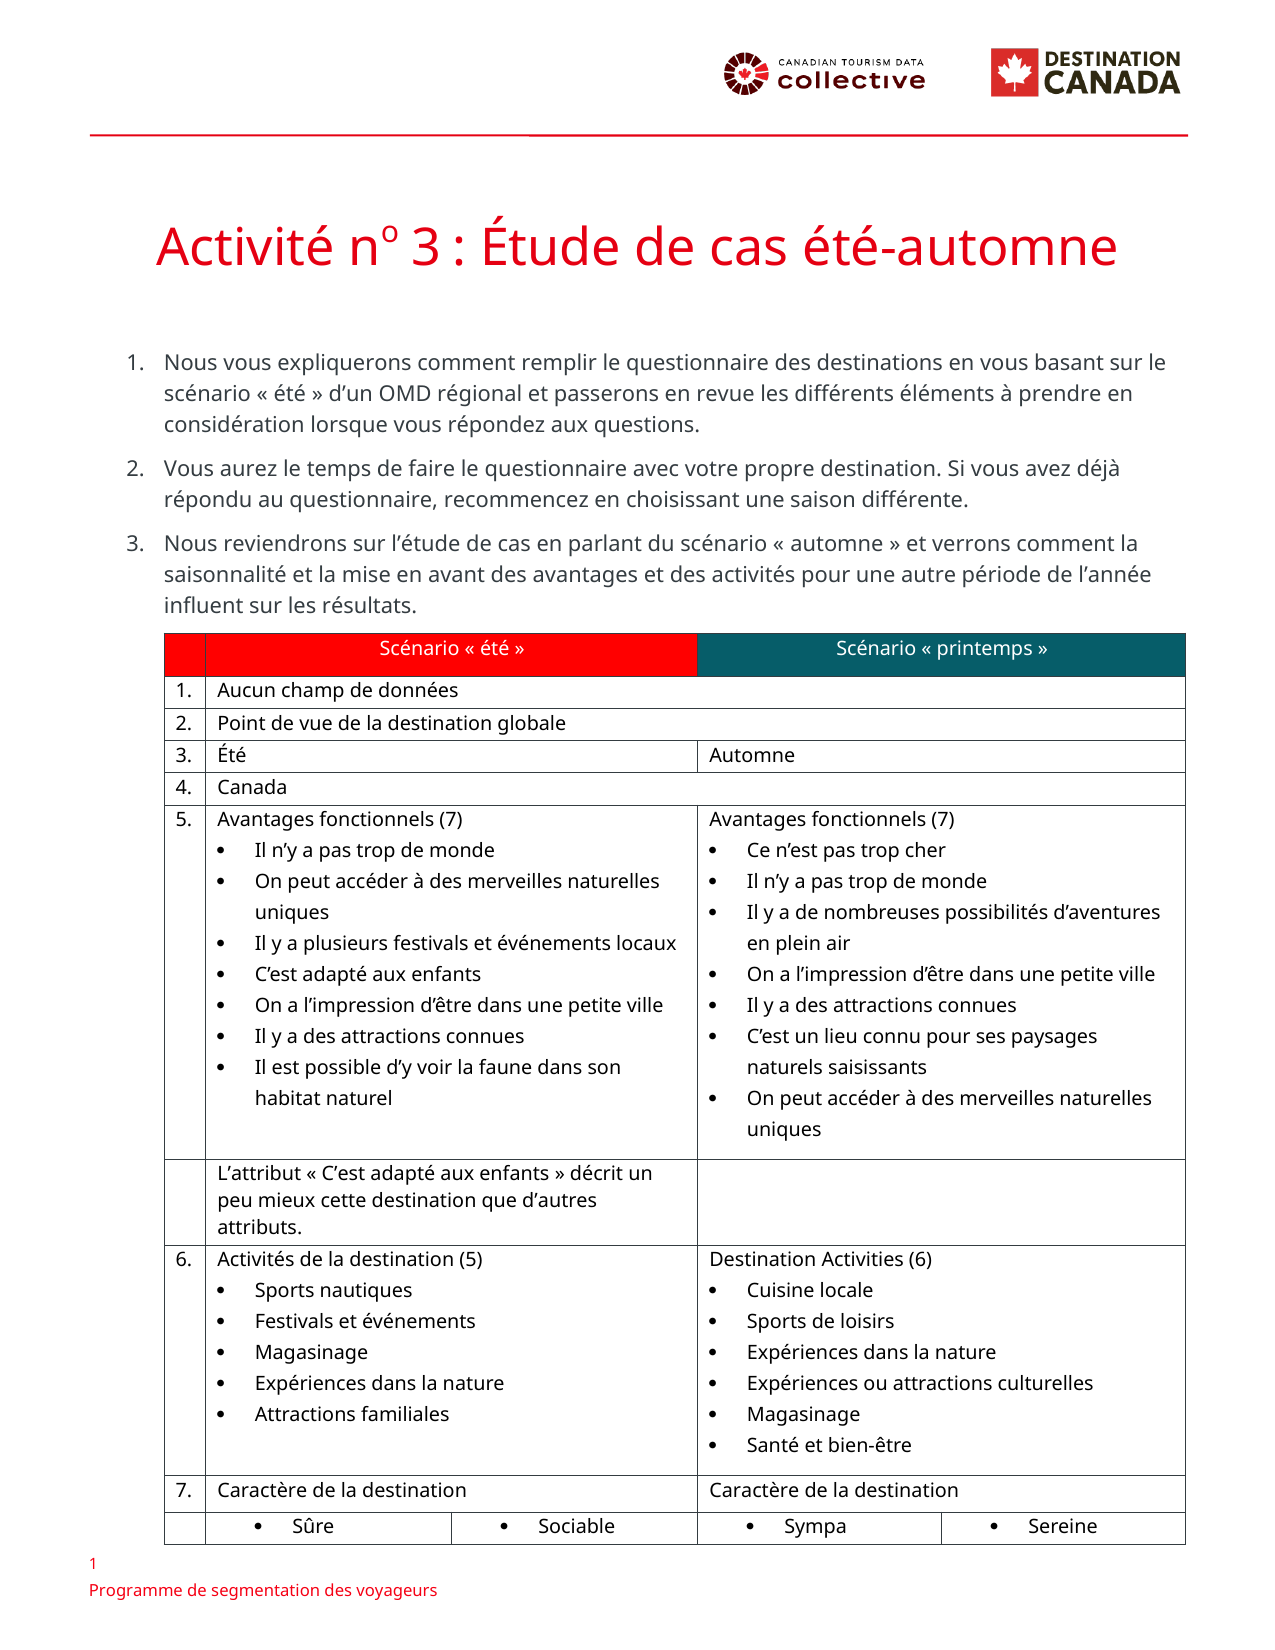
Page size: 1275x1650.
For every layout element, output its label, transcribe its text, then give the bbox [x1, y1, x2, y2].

table_cell 2. [165, 709, 205, 740]
table_cell Point de vue de la destination globale [206, 709, 1185, 740]
table_cell Été [206, 741, 697, 772]
table_cell [165, 1513, 205, 1544]
list Nous reviendrons sur l’étude de cas en parlant du scénario « automne » et verrons comment la saisonnalité et la mise en avant des avantages et des activités pour une autre période de l’année influent sur les résultats. [126, 526, 1186, 620]
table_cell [698, 1513, 941, 1544]
table_cell Caractère de la destination [698, 1476, 1185, 1512]
table_cell 3. [165, 741, 205, 772]
table_cell [165, 1160, 205, 1244]
table_header [165, 634, 205, 676]
table_cell 7. [165, 1476, 205, 1512]
list Nous vous expliquerons comment remplir le questionnaire des destinations en vous basant sur le scénario « été » d’un OMD régional et passerons en revue les différents éléments à prendre en considération lorsque vous répondez aux questions. [126, 345, 1186, 439]
table_cell 4. [165, 773, 205, 804]
table_cell L’attribut « C’est adapté aux enfants » décrit un peu mieux cette destination que d’autres attributs. [206, 1160, 697, 1244]
text Activité no 3 : Étude de cas été-automne [89, 215, 1186, 278]
table_cell Avantages fonctionnels (7) Ce n’est pas trop cher Il n’y a pas trop de monde Il y a de nombreuses possibilités d’aventures en plein air On a l’impression d’être dans une petite ville Il y a des attractions connues C’est un lieu connu pour ses paysages naturels saisissants On peut accéder à des merveilles naturelles uniques [698, 806, 1185, 1158]
table_cell Destination Activities (6) Cuisine locale Sports de loisirs Expériences dans la nature Expériences ou attractions culturelles Magasinage Santé et bien-être [698, 1246, 1185, 1475]
table_cell Aucun champ de données [206, 677, 1185, 708]
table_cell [452, 1513, 697, 1544]
table_cell Caractère de la destination [206, 1476, 697, 1512]
table_cell 5. [165, 806, 205, 1158]
table_cell 6. [165, 1246, 205, 1475]
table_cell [942, 1513, 1185, 1544]
table_cell Avantages fonctionnels (7) Il n’y a pas trop de monde On peut accéder à des merveilles naturelles uniques Il y a plusieurs festivals et événements locaux C’est adapté aux enfants On a l’impression d’être dans une petite ville Il y a des attractions connues Il est possible d’y voir la faune dans son habitat naturel [206, 806, 697, 1158]
table_cell Canada [206, 773, 1185, 804]
table_header Scénario « printemps » [698, 634, 1185, 676]
picture [703, 35, 1202, 109]
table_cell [206, 1513, 451, 1544]
table_cell 1. [165, 677, 205, 708]
table_cell Activités de la destination (5) Sports nautiques Festivals et événements Magasinage Expériences dans la nature Attractions familiales [206, 1246, 697, 1475]
list Vous aurez le temps de faire le questionnaire avec votre propre destination. Si vous avez déjà répondu au questionnaire, recommencez en choisissant une saison différente. [126, 451, 1186, 514]
table_header Scénario « été » [206, 634, 697, 676]
table_cell Automne [698, 741, 1185, 772]
table_cell [698, 1160, 1185, 1244]
